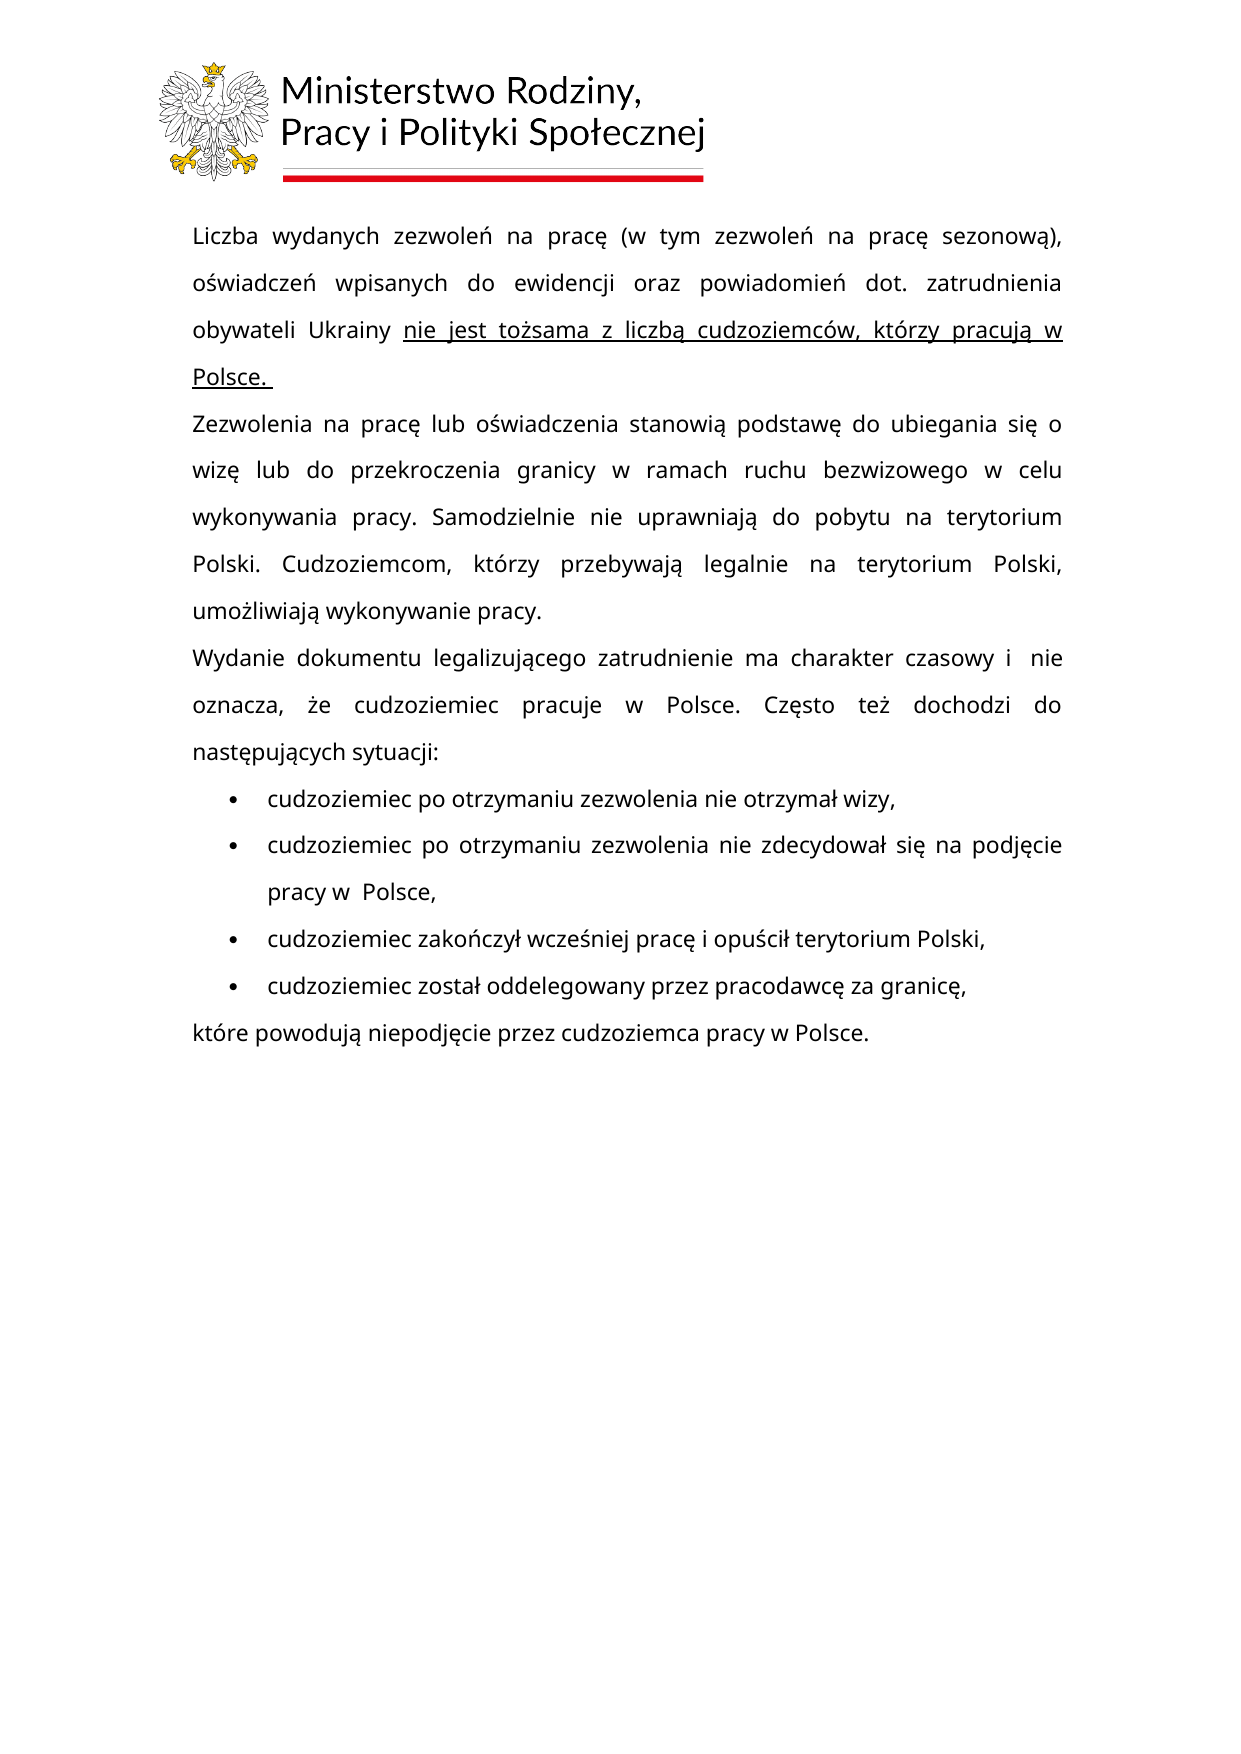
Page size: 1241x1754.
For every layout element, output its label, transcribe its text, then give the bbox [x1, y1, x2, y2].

picture [150, 53, 709, 188]
text które powodują niepodjęcie przez cudzoziemca pracy w Polsce. [192, 1017, 1063, 1048]
text Wydanie dokumentu legalizującego zatrudnienie ma charakter czasowy i nie oznacza, że cudzoziemiec pracuje w Polsce. Często też dochodzi do następujących sytuacji: [192, 642, 1063, 767]
list cudzoziemiec po otrzymaniu zezwolenia nie otrzymał wizy, [229, 783, 1063, 814]
text Liczba wydanych zezwoleń na pracę (w tym zezwoleń na pracę sezonową), oświadczeń wpisanych do ewidencji oraz powiadomień dot. zatrudnienia obywateli Ukrainy nie jest tożsama z liczbą cudzoziemców, którzy pracują w Polsce. [192, 220, 1063, 392]
list cudzoziemiec zakończył wcześniej pracę i opuścił terytorium Polski, [229, 923, 1063, 954]
list cudzoziemiec został oddelegowany przez pracodawcę za granicę, [229, 970, 1063, 1001]
list cudzoziemiec po otrzymaniu zezwolenia nie zdecydował się na podjęcie pracy w Polsce, [229, 829, 1063, 908]
text Zezwolenia na pracę lub oświadczenia stanowią podstawę do ubiegania się o wizę lub do przekroczenia granicy w ramach ruchu bezwizowego w celu wykonywania pracy. Samodzielnie nie uprawniają do pobytu na terytorium Polski. Cudzoziemcom, którzy przebywają legalnie na terytorium Polski, umożliwiają wykonywanie pracy. [192, 408, 1063, 626]
